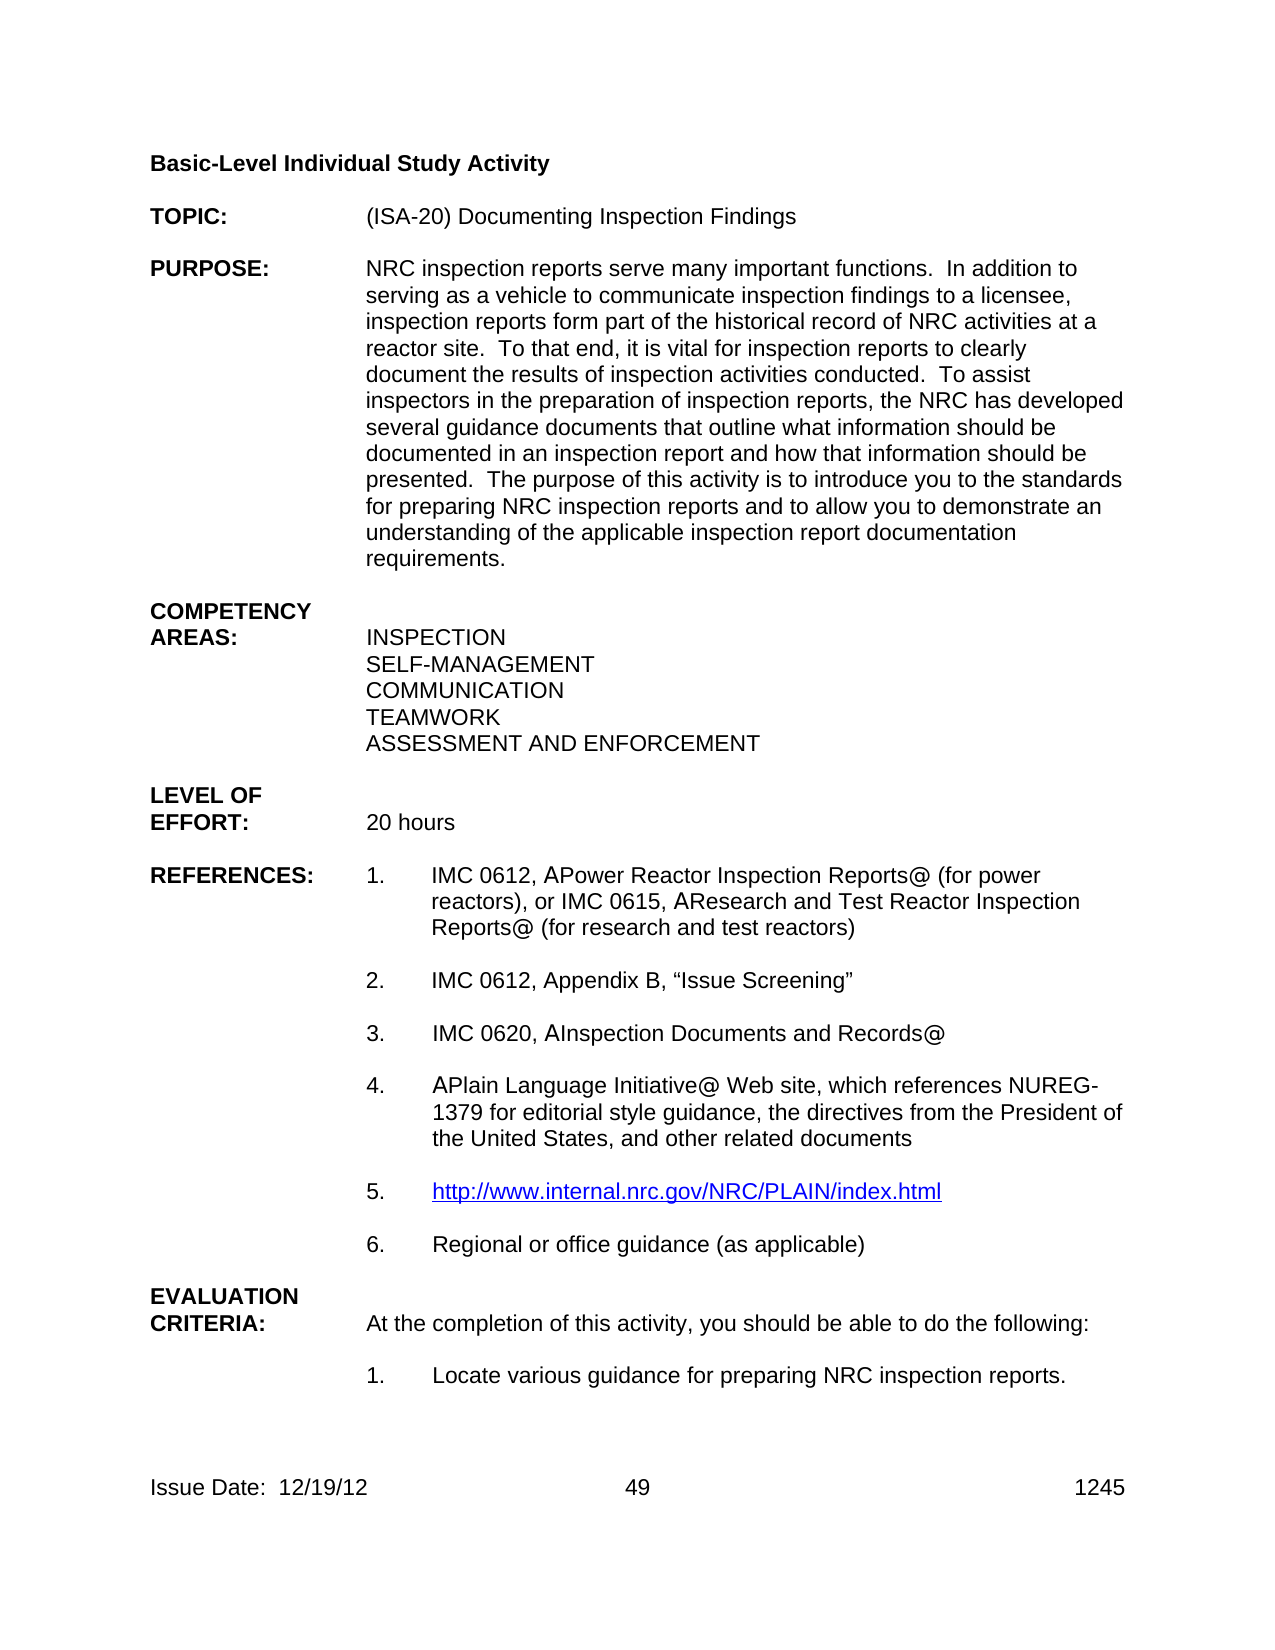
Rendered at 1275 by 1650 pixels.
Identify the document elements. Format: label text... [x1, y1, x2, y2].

text AREAS: INSPECTION [150, 624, 1125, 651]
text COMMUNICATION [366, 677, 1125, 703]
text ASSESSMENT AND ENFORCEMENT [366, 730, 1125, 756]
text EVALUATION [150, 1283, 1125, 1309]
text Basic-Level Individual Study Activity [150, 150, 1125, 176]
text EFFORT: 20 hours [150, 809, 1125, 835]
text 2. IMC 0612, Appendix B, “Issue Screening” [366, 967, 1125, 993]
text COMPETENCY [150, 598, 1125, 624]
text SELF-MANAGEMENT [366, 651, 1125, 677]
text PURPOSE: NRC inspection reports serve many important functions. In addition to serving as a vehicle to communicate inspection findings to a licensee, inspection reports form part of the historical record of NRC activities at a reactor site. To that end, it is vital for inspection reports to clearly document the results of inspection activities conducted. To assist inspectors in the preparation of inspection reports, the NRC has developed several guidance documents that outline what information should be documented in an inspection report and how that information should be presented. The purpose of this activity is to introduce you to the standards for preparing NRC inspection reports and to allow you to demonstrate an understanding of the applicable inspection report documentation requirements. [150, 255, 1125, 572]
text CRITERIA: At the completion of this activity, you should be able to do the following: [150, 1309, 1125, 1336]
list Plain Language Initiative Web site, which references NUREG-1379 for editorial style guidance, the directives from the President of the United States, and other related documents [366, 1072, 1125, 1151]
text LEVEL OF [150, 782, 1125, 809]
text TOPIC: (ISA-20) Documenting Inspection Findings [150, 203, 1125, 229]
text REFERENCES: 1. IMC 0612, Power Reactor Inspection Reports (for power reactors), or IMC 0615, Research and Test Reactor Inspection Reports (for research and test reactors) [150, 862, 1125, 941]
list IMC 0620, Inspection Documents and Records [366, 1020, 1125, 1046]
list Locate various guidance for preparing NRC inspection reports. [366, 1362, 1125, 1389]
text TEAMWORK [366, 703, 1125, 730]
list Regional or office guidance (as applicable) [366, 1231, 1125, 1257]
list http://www.internal.nrc.gov/NRC/PLAIN/index.html [366, 1178, 1125, 1204]
